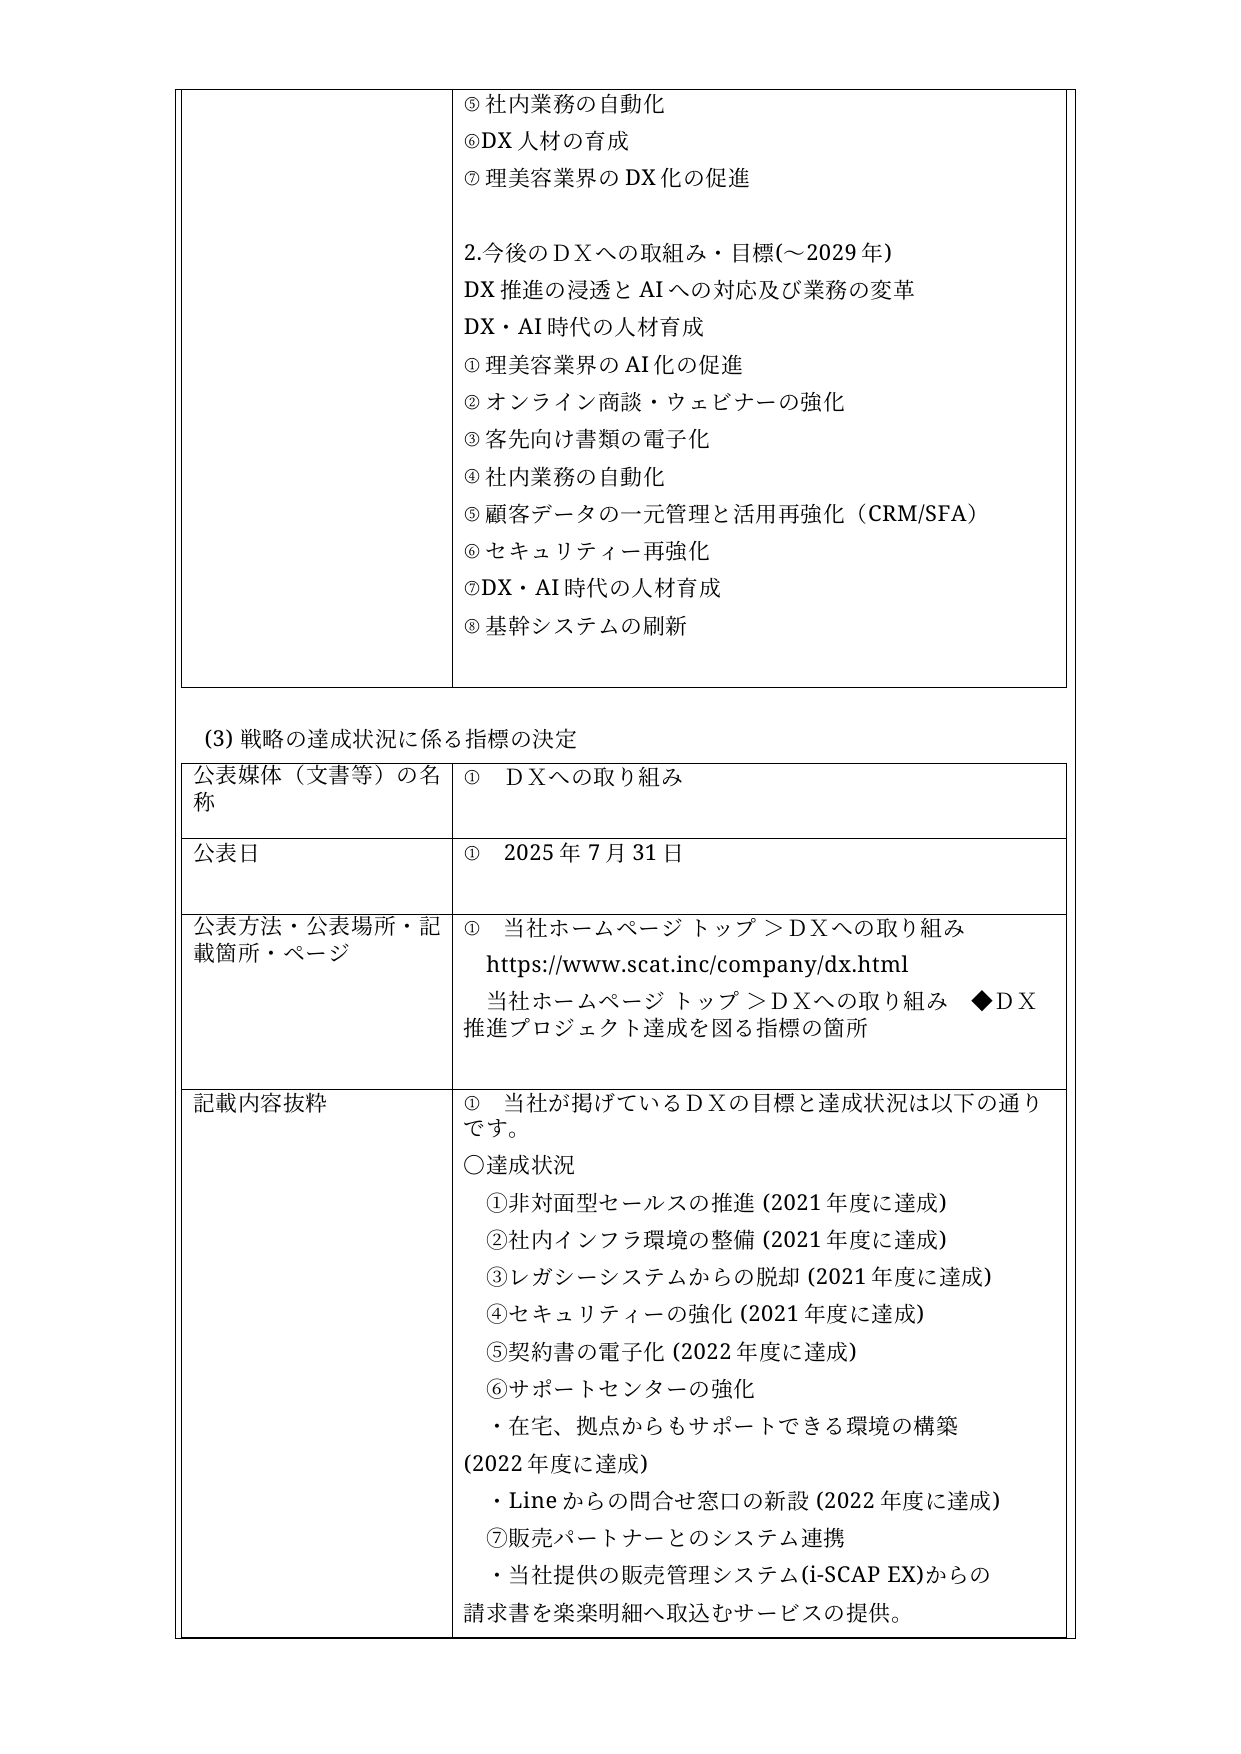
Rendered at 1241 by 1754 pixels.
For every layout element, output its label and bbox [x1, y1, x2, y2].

table_cell [176, 90, 1075, 1638]
